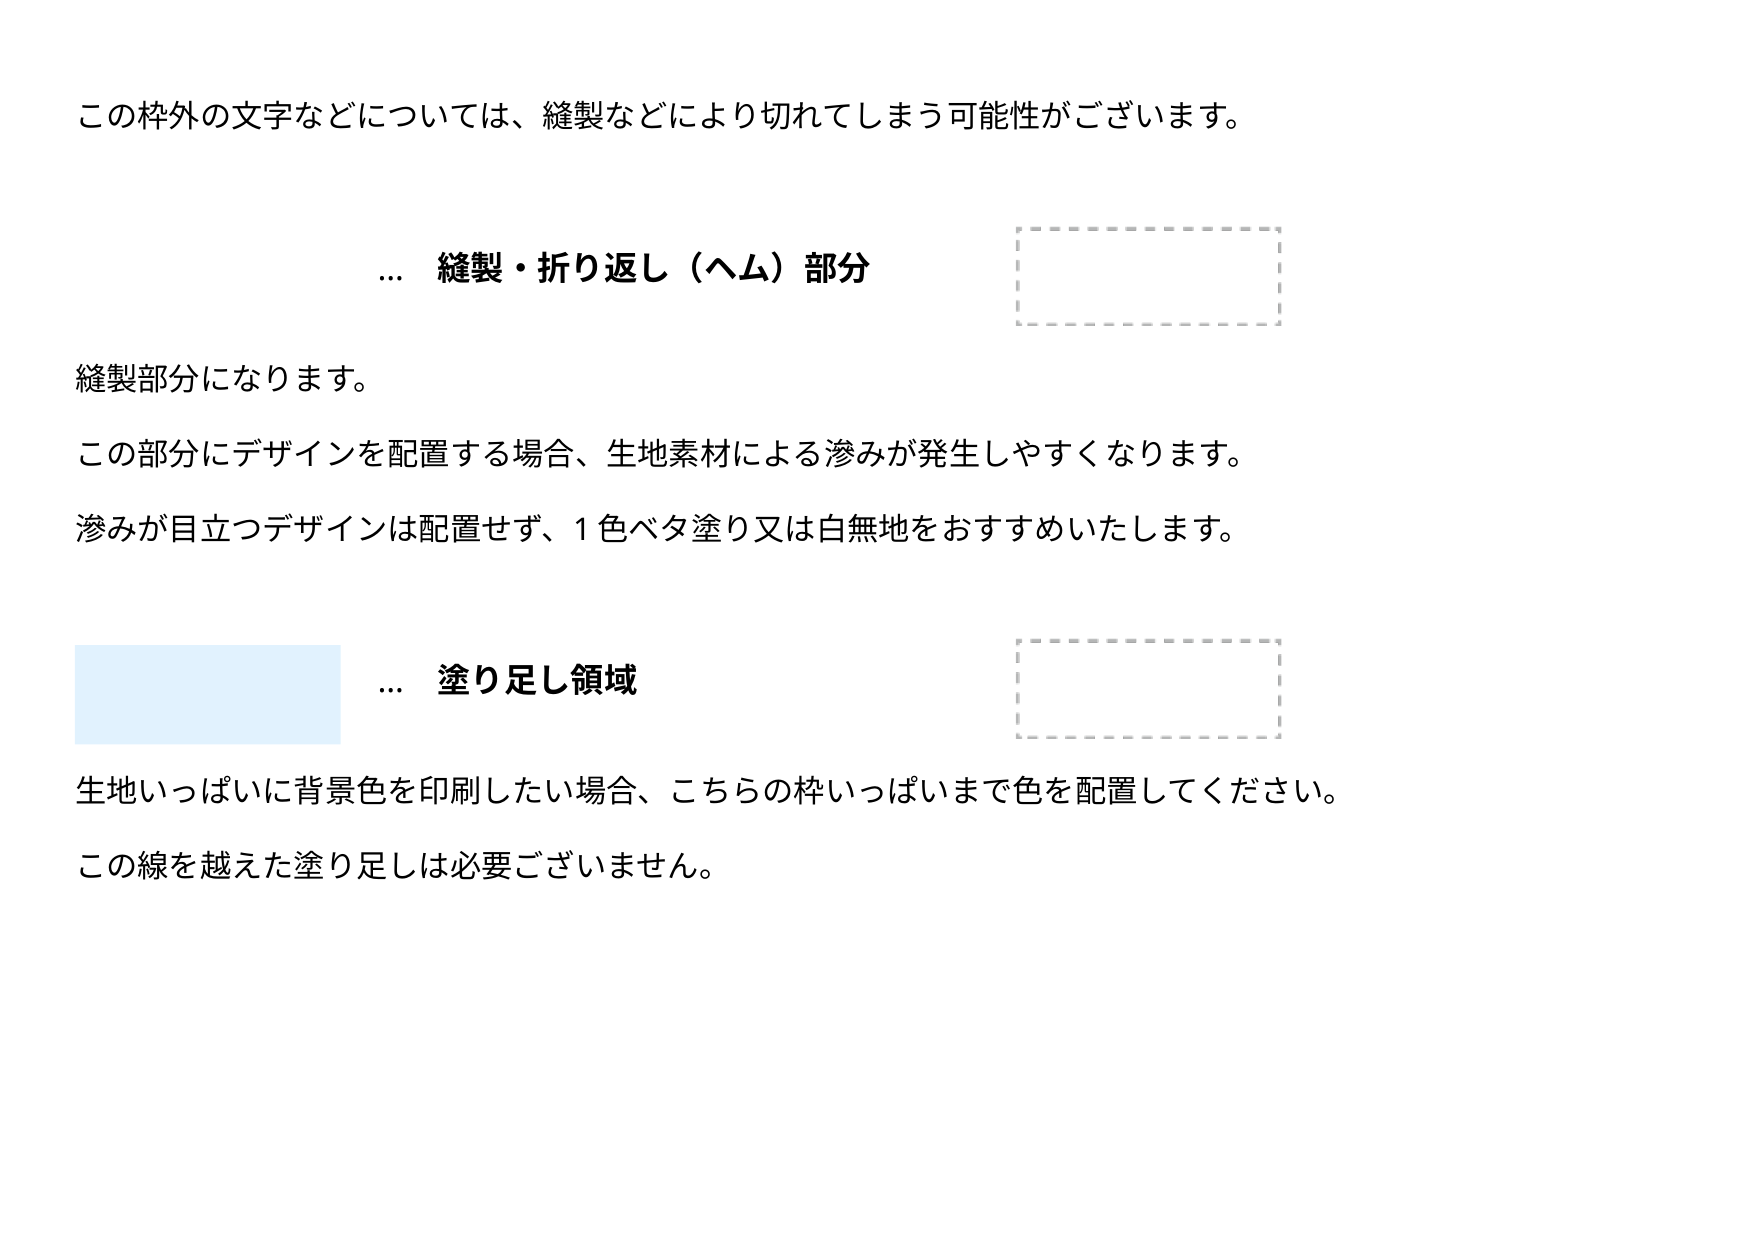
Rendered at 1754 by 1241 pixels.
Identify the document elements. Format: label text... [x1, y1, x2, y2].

text この枠外の文字などについては、縫製などにより切れてしまう可能性がございます。 [75, 76, 1679, 151]
text この部分にデザインを配置する場合、生地素材による滲みが発生しやすくなります。 [75, 414, 1679, 489]
picture [1015, 226, 1282, 326]
text 縫製部分になります。 [75, 339, 1679, 414]
text 生地いっぱいに背景色を印刷したい場合、こちらの枠いっぱいまで色を配置してください。 [75, 751, 1679, 826]
text 滲みが目立つデザインは配置せず、1色ベタ塗り又は白無地をおすすめいたします。 [75, 489, 1679, 564]
picture [1015, 638, 1282, 739]
text この線を越えた塗り足しは必要ございません。 [75, 826, 1679, 901]
